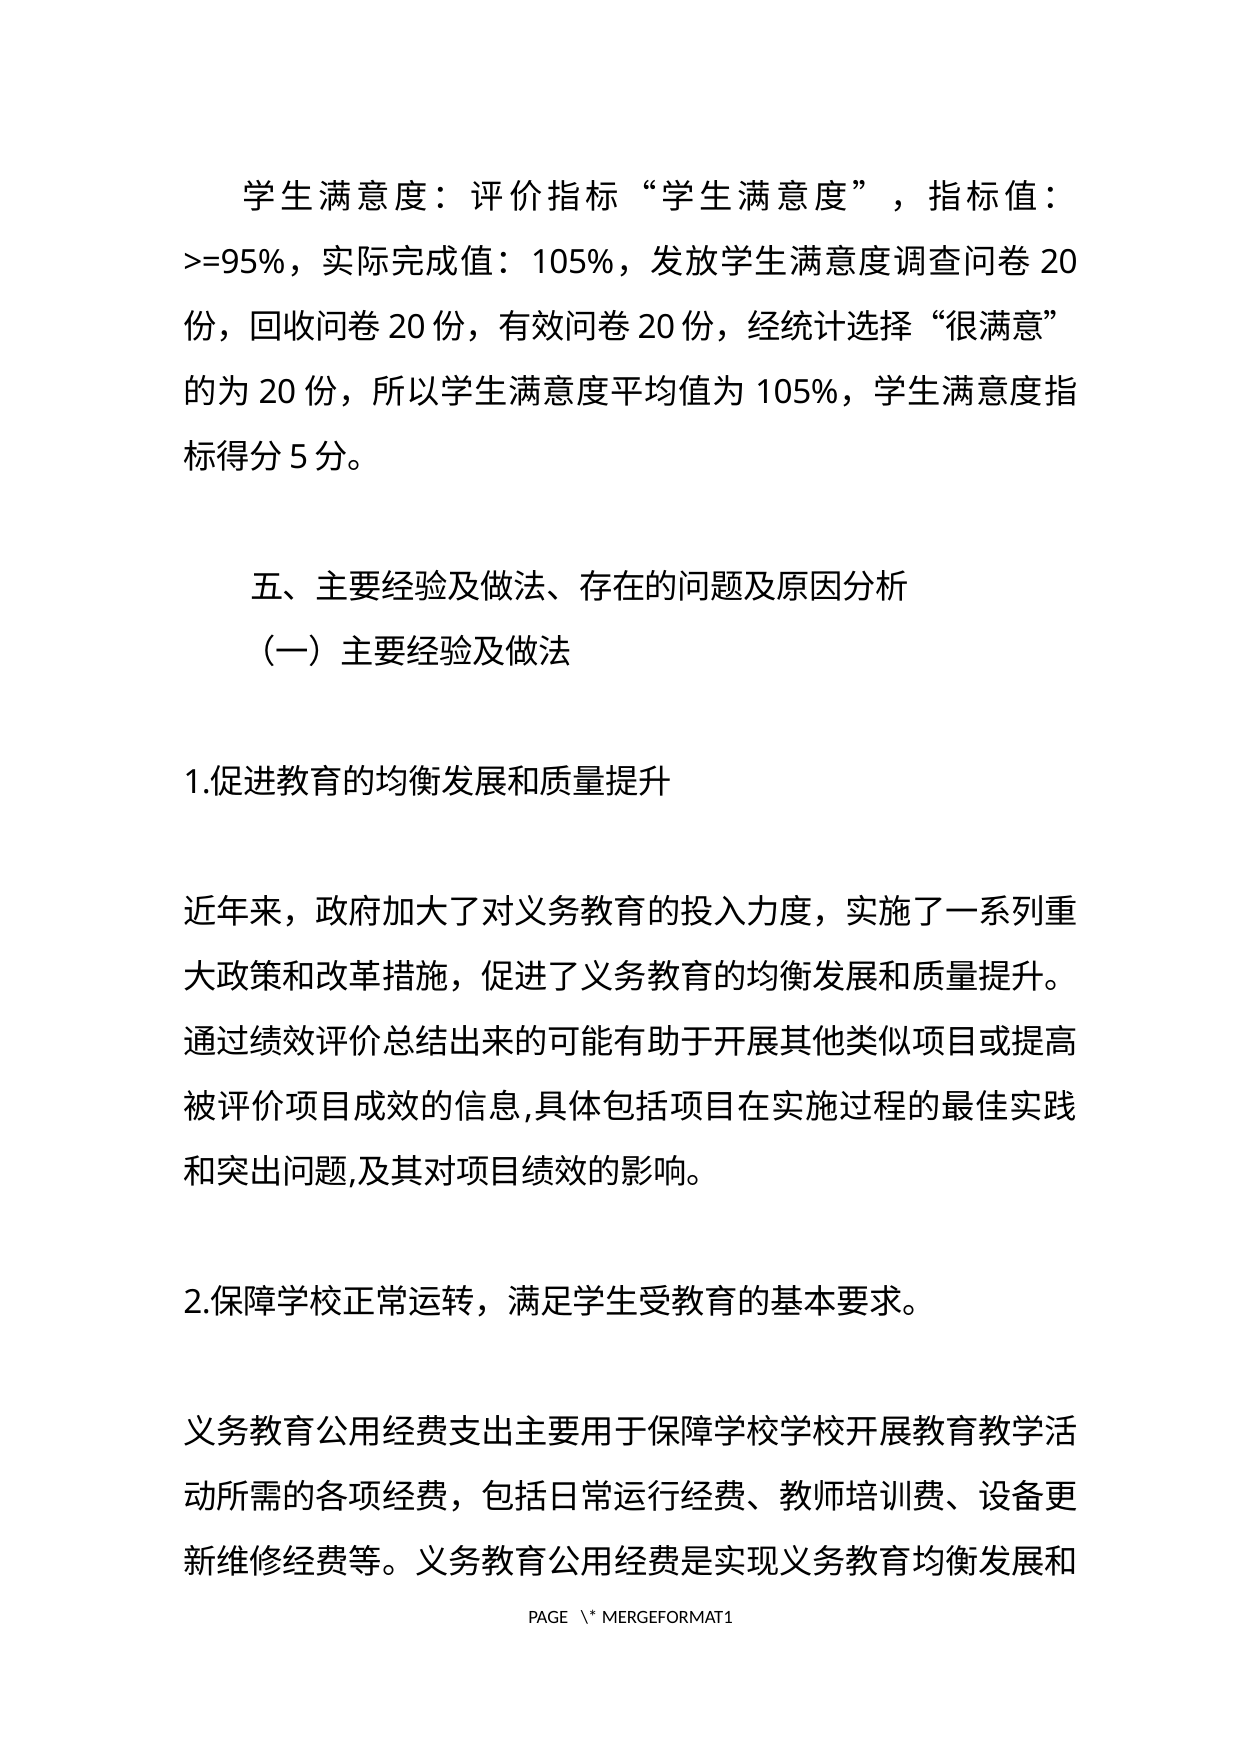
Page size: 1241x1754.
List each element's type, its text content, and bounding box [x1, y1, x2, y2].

text 学生满意度：评价指标“学生满意度”，指标值：>=95%，实际完成值：105%，发放学生满意度调查问卷20份，回收问卷20份，有效问卷20份，经统计选择“很满意”的为20份，所以学生满意度平均值为105%，学生满意度指标得分5分。 [183, 162, 1078, 487]
text 五、主要经验及做法、存在的问题及原因分析 [183, 552, 1078, 617]
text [183, 617, 1078, 1592]
